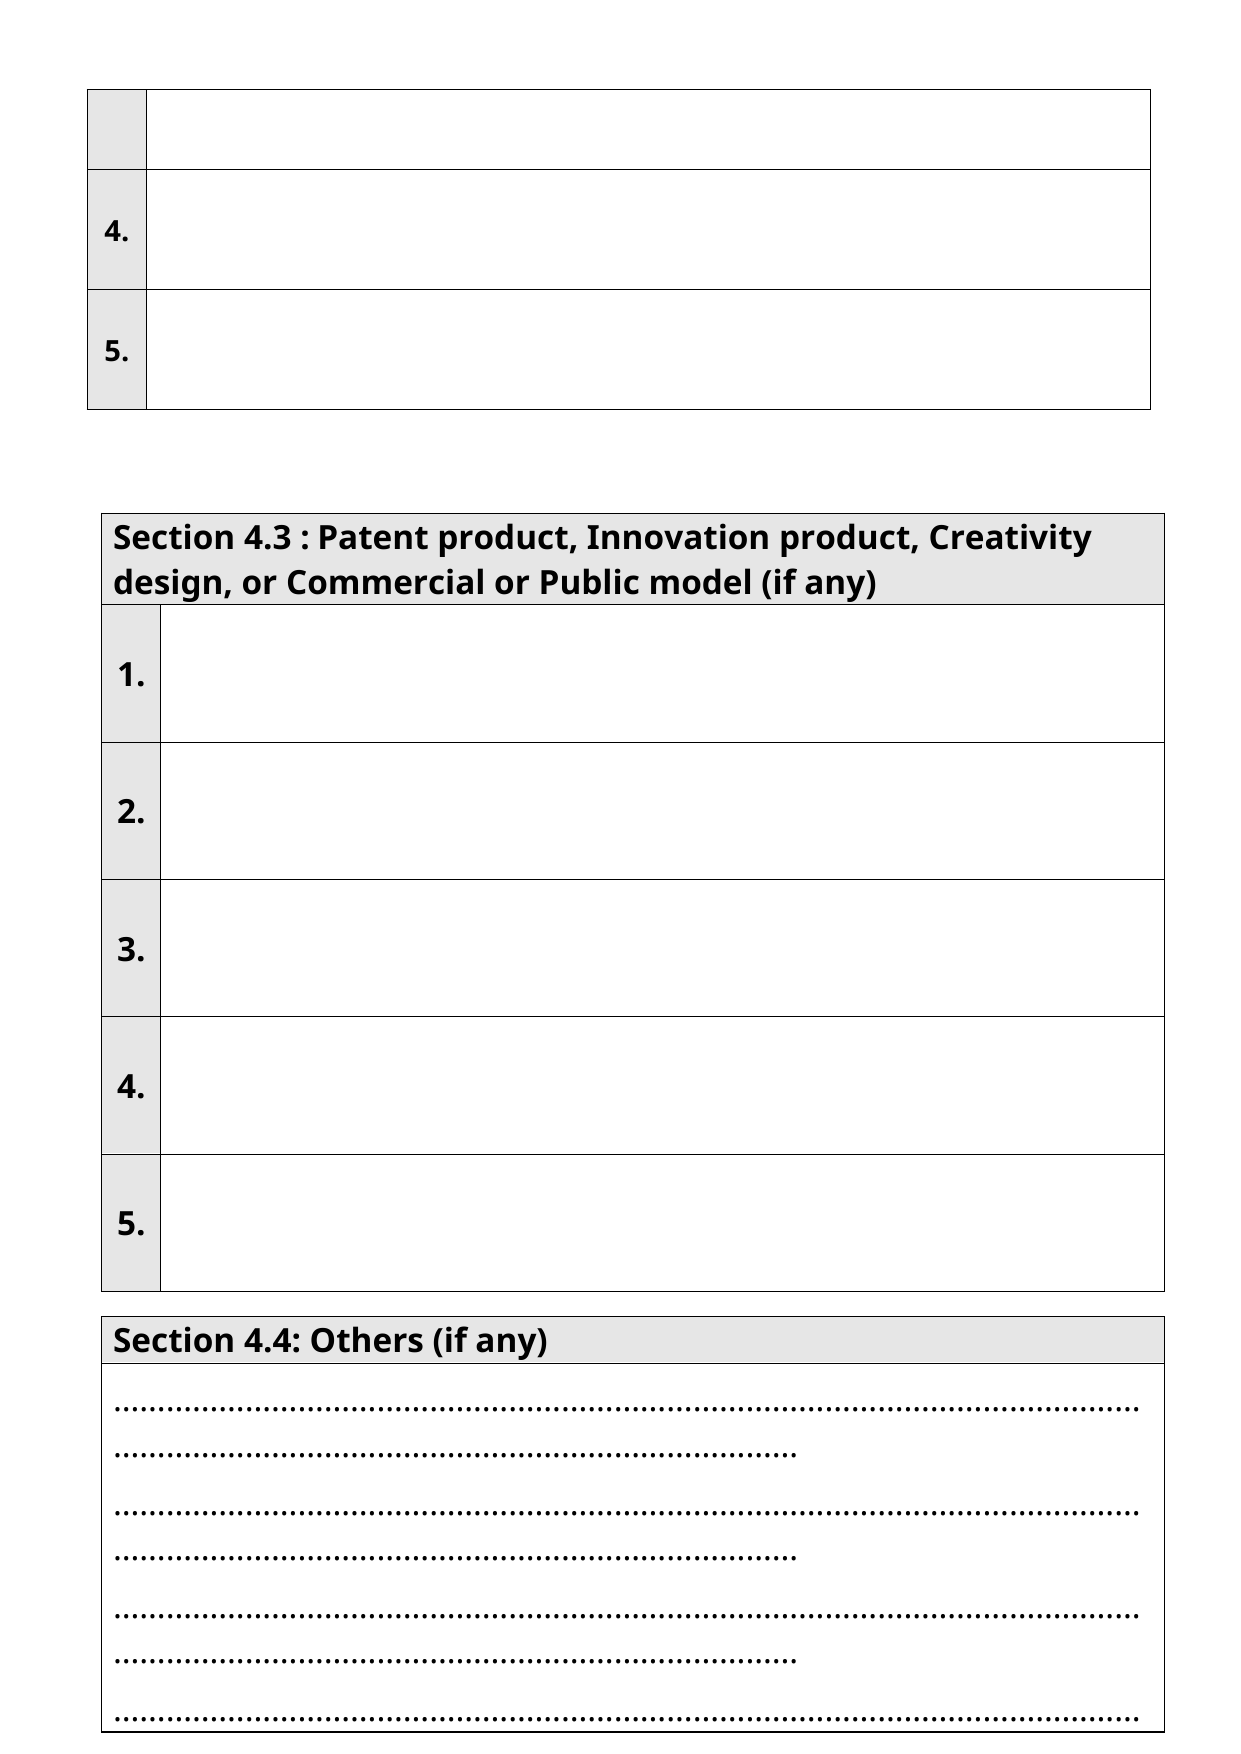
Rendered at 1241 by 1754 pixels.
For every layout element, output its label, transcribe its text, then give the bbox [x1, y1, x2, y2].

table_cell [147, 290, 1150, 409]
table_cell [147, 170, 1150, 289]
table_cell [161, 1017, 1164, 1153]
table_cell 3. [88, 90, 146, 169]
table_cell 2. [102, 743, 160, 879]
table_header Section 4.4: Others (if any) [102, 1317, 1164, 1362]
table_cell 4. [88, 170, 146, 289]
table_header Section 4.3 : Patent product, Innovation product, Creativity design, or Commercial or Public model (if any) [102, 514, 1164, 604]
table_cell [102, 1364, 1164, 1731]
table_cell 1. [102, 605, 160, 742]
table_cell [161, 880, 1164, 1016]
table_cell [147, 90, 1150, 169]
table_cell [161, 1155, 1164, 1291]
table_cell 4. [102, 1017, 160, 1153]
table_cell 3. [102, 880, 160, 1016]
table_cell [161, 605, 1164, 742]
table_cell 5. [102, 1155, 160, 1291]
table_cell 5. [88, 290, 146, 409]
table_cell [161, 743, 1164, 879]
